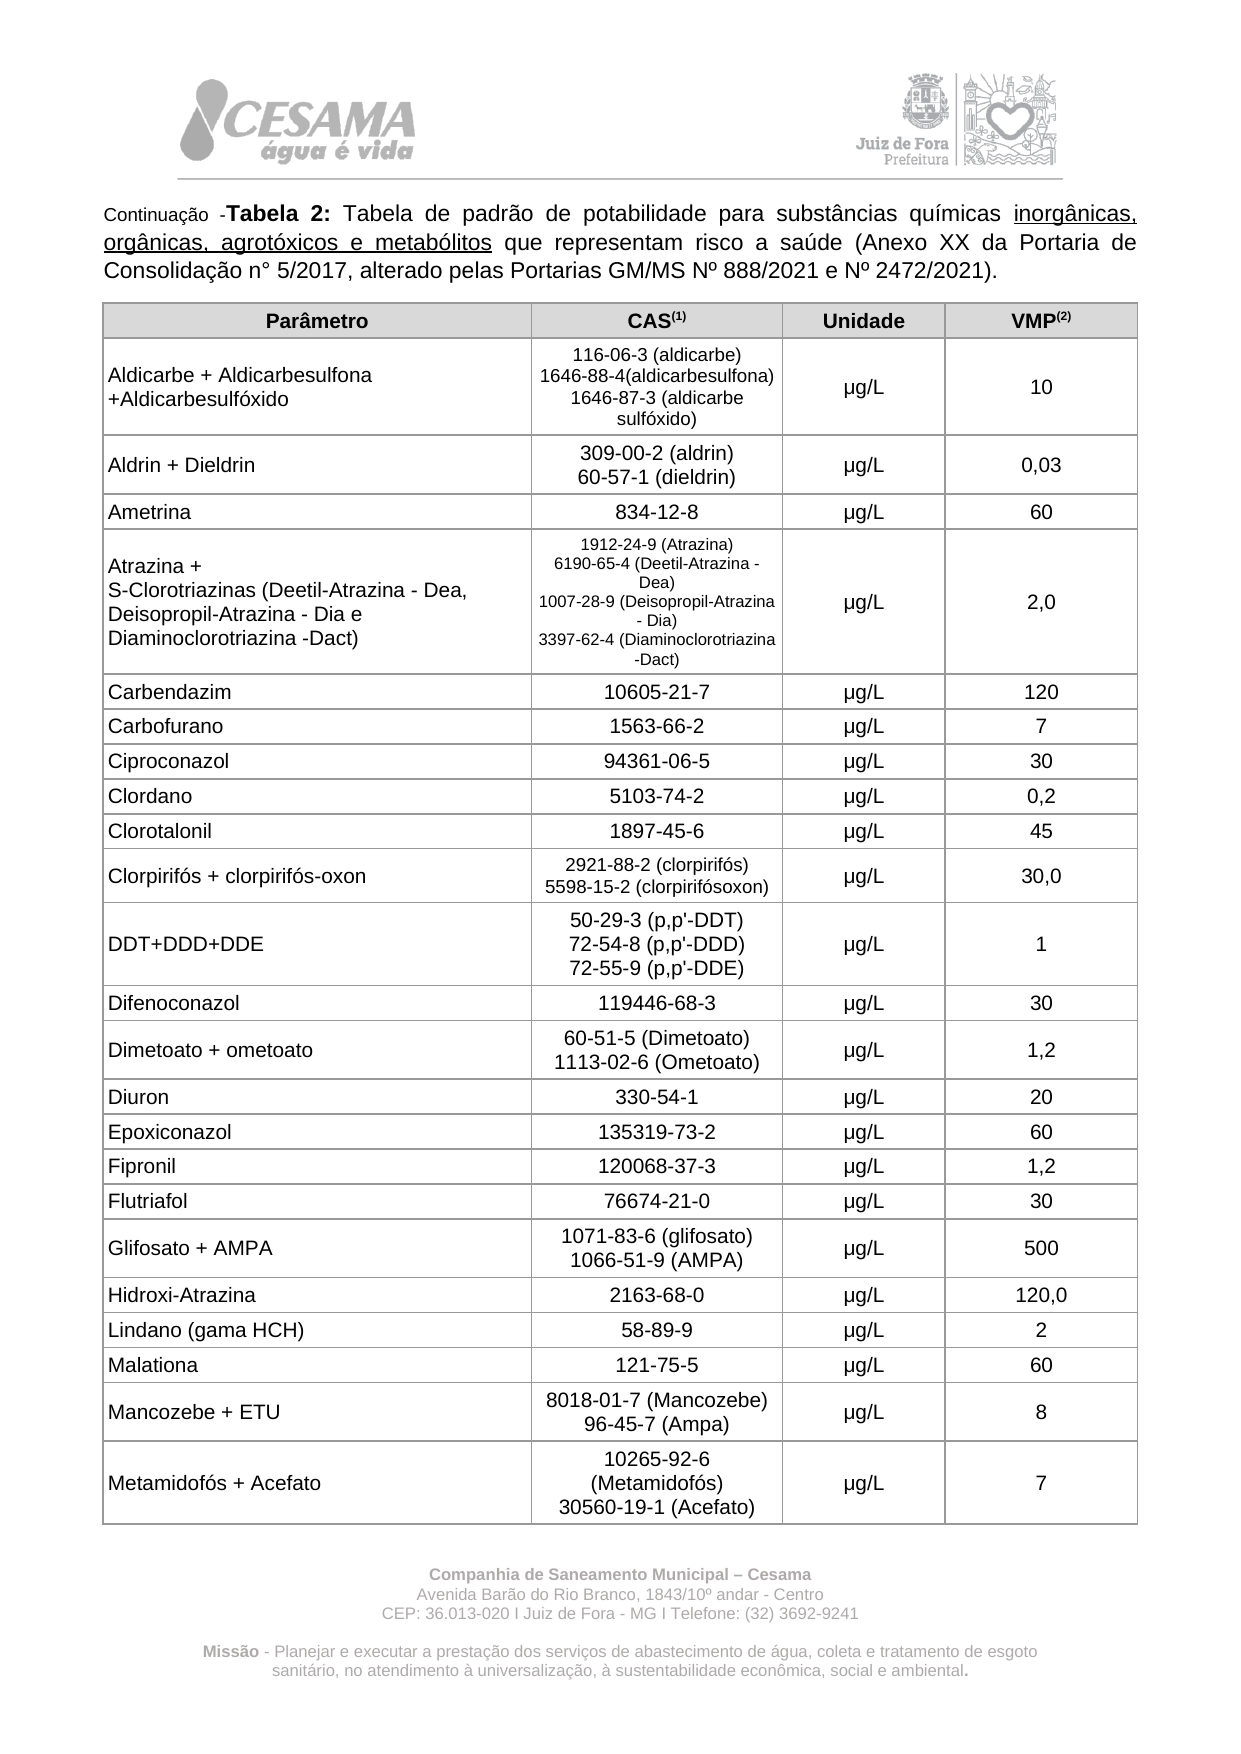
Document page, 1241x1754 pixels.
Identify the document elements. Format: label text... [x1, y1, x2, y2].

table_cell μg/L [783, 675, 944, 708]
table_cell 76674-21-0 [532, 1185, 782, 1218]
table_cell 7 [946, 1442, 1137, 1523]
table_cell 10265-92-6 (Metamidofós) 30560-19-1 (Acefato) [532, 1442, 782, 1523]
table_cell 94361-06-5 [532, 745, 782, 778]
table_cell 7 [946, 710, 1137, 743]
table_cell Clordano [104, 780, 531, 813]
table_cell Malationa [104, 1348, 531, 1381]
table_cell 60 [946, 1115, 1137, 1148]
table_cell 120 [946, 675, 1137, 708]
table_cell 10605-21-7 [532, 675, 782, 708]
table_cell 1912-24-9 (Atrazina) 6190-65-4 (Deetil-Atrazina - Dea) 1007-28-9 (Deisopropil-Atrazina - Dia) 3397-62-4 (Diaminoclorotriazina -Dact) [532, 530, 782, 673]
table_cell 20 [946, 1080, 1137, 1113]
table_cell Carbendazim [104, 675, 531, 708]
table_cell μg/L [783, 849, 944, 902]
table_cell 60-51-5 (Dimetoato) 1113-02-6 (Ometoato) [532, 1021, 782, 1078]
table_cell Glifosato + AMPA [104, 1220, 531, 1277]
table_cell μg/L [783, 339, 944, 434]
table_cell μg/L [783, 1185, 944, 1218]
table_cell Difenoconazol [104, 986, 531, 1019]
table_cell 60 [946, 1348, 1137, 1381]
table_cell 120068-37-3 [532, 1150, 782, 1183]
table_cell Lindano (gama HCH) [104, 1313, 531, 1347]
table_cell 0,2 [946, 780, 1137, 813]
table_cell Carbofurano [104, 710, 531, 743]
table_cell 2921-88-2 (clorpirifós) 5598-15-2 (clorpirifósoxon) [532, 849, 782, 902]
picture [177, 73, 1064, 180]
table_cell 0,03 [946, 436, 1137, 493]
table_cell μg/L [783, 1278, 944, 1312]
table_header VMP(2) [946, 304, 1137, 337]
table_cell Clorotalonil [104, 815, 531, 848]
table_cell μg/L [783, 530, 944, 673]
table_cell μg/L [783, 1115, 944, 1148]
table_cell Metamidofós + Acefato [104, 1442, 531, 1523]
table_cell 2,0 [946, 530, 1137, 673]
table_cell 60 [946, 495, 1137, 528]
table_cell 10 [946, 339, 1137, 434]
table_cell Hidroxi-Atrazina [104, 1278, 531, 1312]
table_cell 30 [946, 986, 1137, 1019]
table_cell μg/L [783, 1348, 944, 1381]
table_cell Atrazina + S-Clorotriazinas (Deetil-Atrazina - Dea, Deisopropil-Atrazina - Dia e Diaminoclorotriazina -Dact) [104, 530, 531, 673]
table_cell μg/L [783, 710, 944, 743]
table_cell μg/L [783, 495, 944, 528]
table_cell DDT+DDD+DDE [104, 903, 531, 984]
table_cell μg/L [783, 436, 944, 493]
table_cell μg/L [783, 745, 944, 778]
table_cell 135319-73-2 [532, 1115, 782, 1148]
table_cell Aldrin + Dieldrin [104, 436, 531, 493]
table_cell 1897-45-6 [532, 815, 782, 848]
table_cell 30 [946, 1185, 1137, 1218]
table_header CAS(1) [532, 304, 782, 337]
table_cell 119446-68-3 [532, 986, 782, 1019]
table_cell 330-54-1 [532, 1080, 782, 1113]
table_cell 834-12-8 [532, 495, 782, 528]
table_cell 45 [946, 815, 1137, 848]
table_cell μg/L [783, 1442, 944, 1523]
table_cell 116-06-3 (aldicarbe) 1646-88-4(aldicarbesulfona) 1646-87-3 (aldicarbe sulfóxido) [532, 339, 782, 434]
table_cell μg/L [783, 815, 944, 848]
table_cell Mancozebe + ETU [104, 1383, 531, 1440]
table_cell 8 [946, 1383, 1137, 1440]
table_cell 8018-01-7 (Mancozebe) 96-45-7 (Ampa) [532, 1383, 782, 1440]
table_cell μg/L [783, 1150, 944, 1183]
table_cell μg/L [783, 1080, 944, 1113]
table_cell Epoxiconazol [104, 1115, 531, 1148]
table_cell μg/L [783, 1313, 944, 1347]
table_cell μg/L [783, 986, 944, 1019]
table_cell 1563-66-2 [532, 710, 782, 743]
table_cell 5103-74-2 [532, 780, 782, 813]
table_cell μg/L [783, 780, 944, 813]
table_cell 30 [946, 745, 1137, 778]
table_header Parâmetro [104, 304, 531, 337]
table_cell Diuron [104, 1080, 531, 1113]
text Continuação -Tabela 2: Tabela de padrão de potabilidade para substâncias químicas inorgânicas, orgânicas, agrotóxicos e metabólitos que representam risco a saúde (Anexo XX da Portaria de Consolidação n° 5/2017, alterado pelas Portarias GM/MS Nº 888/2021 e Nº 2472/2021). [103, 200, 1137, 283]
table_cell 1,2 [946, 1150, 1137, 1183]
table_cell 1071-83-6 (glifosato) 1066-51-9 (AMPA) [532, 1220, 782, 1277]
table_cell 30,0 [946, 849, 1137, 902]
table_cell Aldicarbe + Aldicarbesulfona +Aldicarbesulfóxido [104, 339, 531, 434]
table_cell Ametrina [104, 495, 531, 528]
table_cell 2 [946, 1313, 1137, 1347]
table_cell Flutriafol [104, 1185, 531, 1218]
table_cell μg/L [783, 1383, 944, 1440]
table_cell 58-89-9 [532, 1313, 782, 1347]
table_cell μg/L [783, 1021, 944, 1078]
table_cell 121-75-5 [532, 1348, 782, 1381]
table_cell 2163-68-0 [532, 1278, 782, 1312]
table_cell Dimetoato + ometoato [104, 1021, 531, 1078]
table_cell Fipronil [104, 1150, 531, 1183]
table_cell 309-00-2 (aldrin) 60-57-1 (dieldrin) [532, 436, 782, 493]
table_cell μg/L [783, 903, 944, 984]
table_cell 1 [946, 903, 1137, 984]
table_cell Ciproconazol [104, 745, 531, 778]
table_cell 120,0 [946, 1278, 1137, 1312]
table_cell Clorpirifós + clorpirifós-oxon [104, 849, 531, 902]
table_cell 500 [946, 1220, 1137, 1277]
table_cell μg/L [783, 1220, 944, 1277]
table_cell 1,2 [946, 1021, 1137, 1078]
table_header Unidade [783, 304, 944, 337]
table_cell 50-29-3 (p,p'-DDT) 72-54-8 (p,p'-DDD) 72-55-9 (p,p'-DDE) [532, 903, 782, 984]
